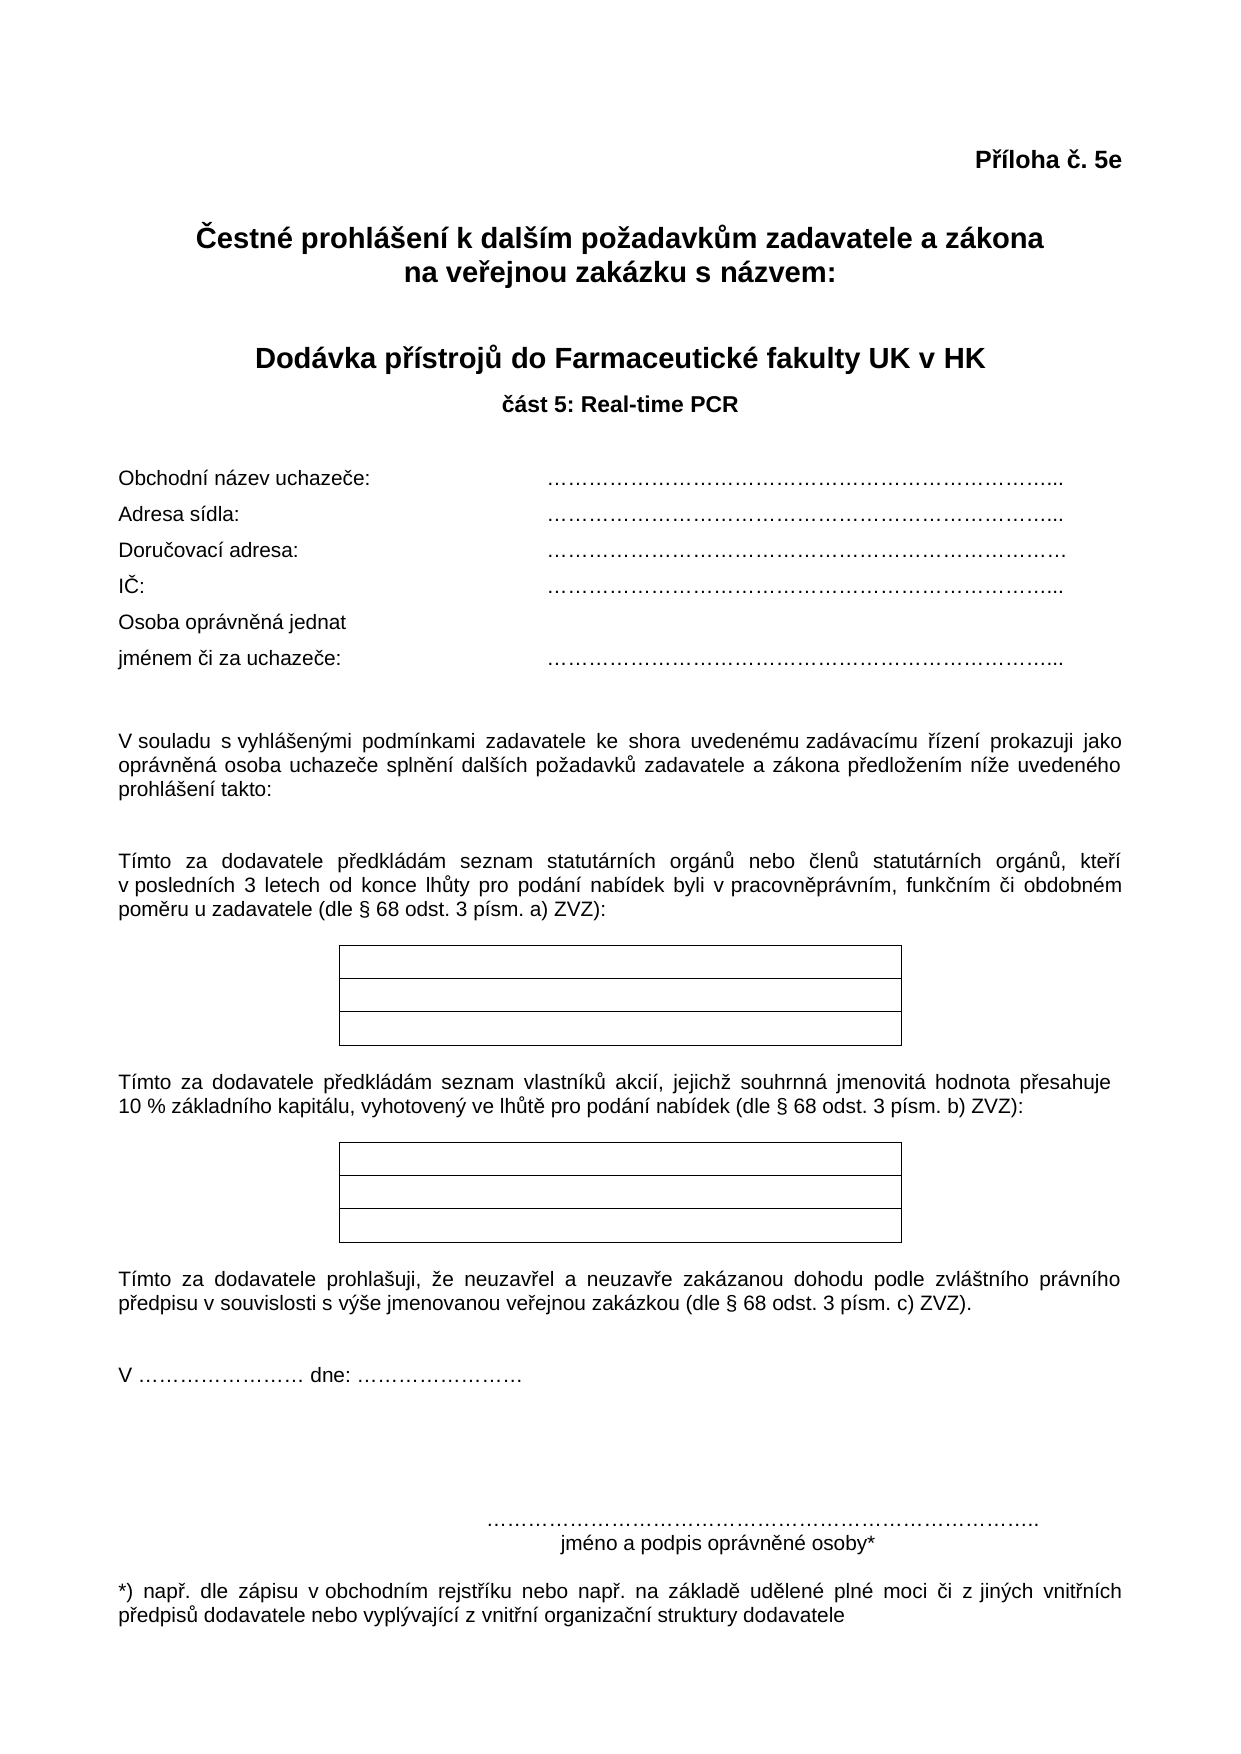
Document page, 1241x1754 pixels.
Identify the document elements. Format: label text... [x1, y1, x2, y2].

text V …………………… dne: …………………… [118, 1363, 1122, 1387]
table_header [340, 1143, 901, 1175]
text …………………………………………………………………….. [412, 1507, 1122, 1531]
text *) např. dle zápisu v obchodním rejstříku nebo např. na základě udělené plné moci či z jiných vnitřních předpisů dodavatele nebo vyplývající z vnitřní organizační struktury dodavatele [118, 1579, 1122, 1627]
text V souladu s vyhlášenými podmínkami zadavatele ke shora uvedenému zadávacímu řízení prokazuji jako oprávněná osoba uchazeče splnění dalších požadavků zadavatele a zákona předložením níže uvedeného prohlášení takto: [118, 729, 1122, 801]
text Osoba oprávněná jednat jménem či za uchazeče: ………………………………………………………………... [118, 609, 1122, 669]
table_header [340, 946, 901, 978]
text Tímto za dodavatele předkládám seznam vlastníků akcií, jejichž souhrnná jmenovitá hodnota přesahuje 10 % základního kapitálu, vyhotovený ve lhůtě pro podání nabídek (dle § 68 odst. 3 písm. b) ZVZ): [118, 1070, 1122, 1118]
table_cell [340, 979, 901, 1011]
text část 5: Real-time PCR [118, 391, 1122, 418]
text Doručovací adresa: ………………………………………………………………… [118, 538, 1122, 562]
table_cell [340, 1012, 901, 1045]
text Tímto za dodavatele předkládám seznam statutárních orgánů nebo členů statutárních orgánů, kteří v posledních 3 letech od konce lhůty pro podání nabídek byli v pracovněprávním, funkčním či obdobném poměru u zadavatele (dle § 68 odst. 3 písm. a) ZVZ): [118, 849, 1122, 921]
text Čestné prohlášení k dalším požadavkům zadavatele a zákona [118, 221, 1122, 255]
text na veřejnou zakázku s názvem: [118, 255, 1122, 288]
text Obchodní název uchazeče: ………………………………………………………………... [118, 466, 1122, 490]
text jméno a podpis oprávněné osoby* [487, 1531, 1122, 1555]
text Příloha č. 5e [856, 145, 1122, 173]
text Dodávka přístrojů do Farmaceutické fakulty UK v HK [118, 341, 1122, 375]
text IČ: ………………………………………………………………... [118, 573, 1122, 597]
text Tímto za dodavatele prohlašuji, že neuzavřel a neuzavře zakázanou dohodu podle zvláštního právního předpisu v souvislosti s výše jmenovanou veřejnou zakázkou (dle § 68 odst. 3 písm. c) ZVZ). [118, 1267, 1122, 1315]
table_cell [340, 1209, 901, 1242]
table_cell [340, 1176, 901, 1208]
text Adresa sídla: ………………………………………………………………... [118, 502, 1122, 526]
